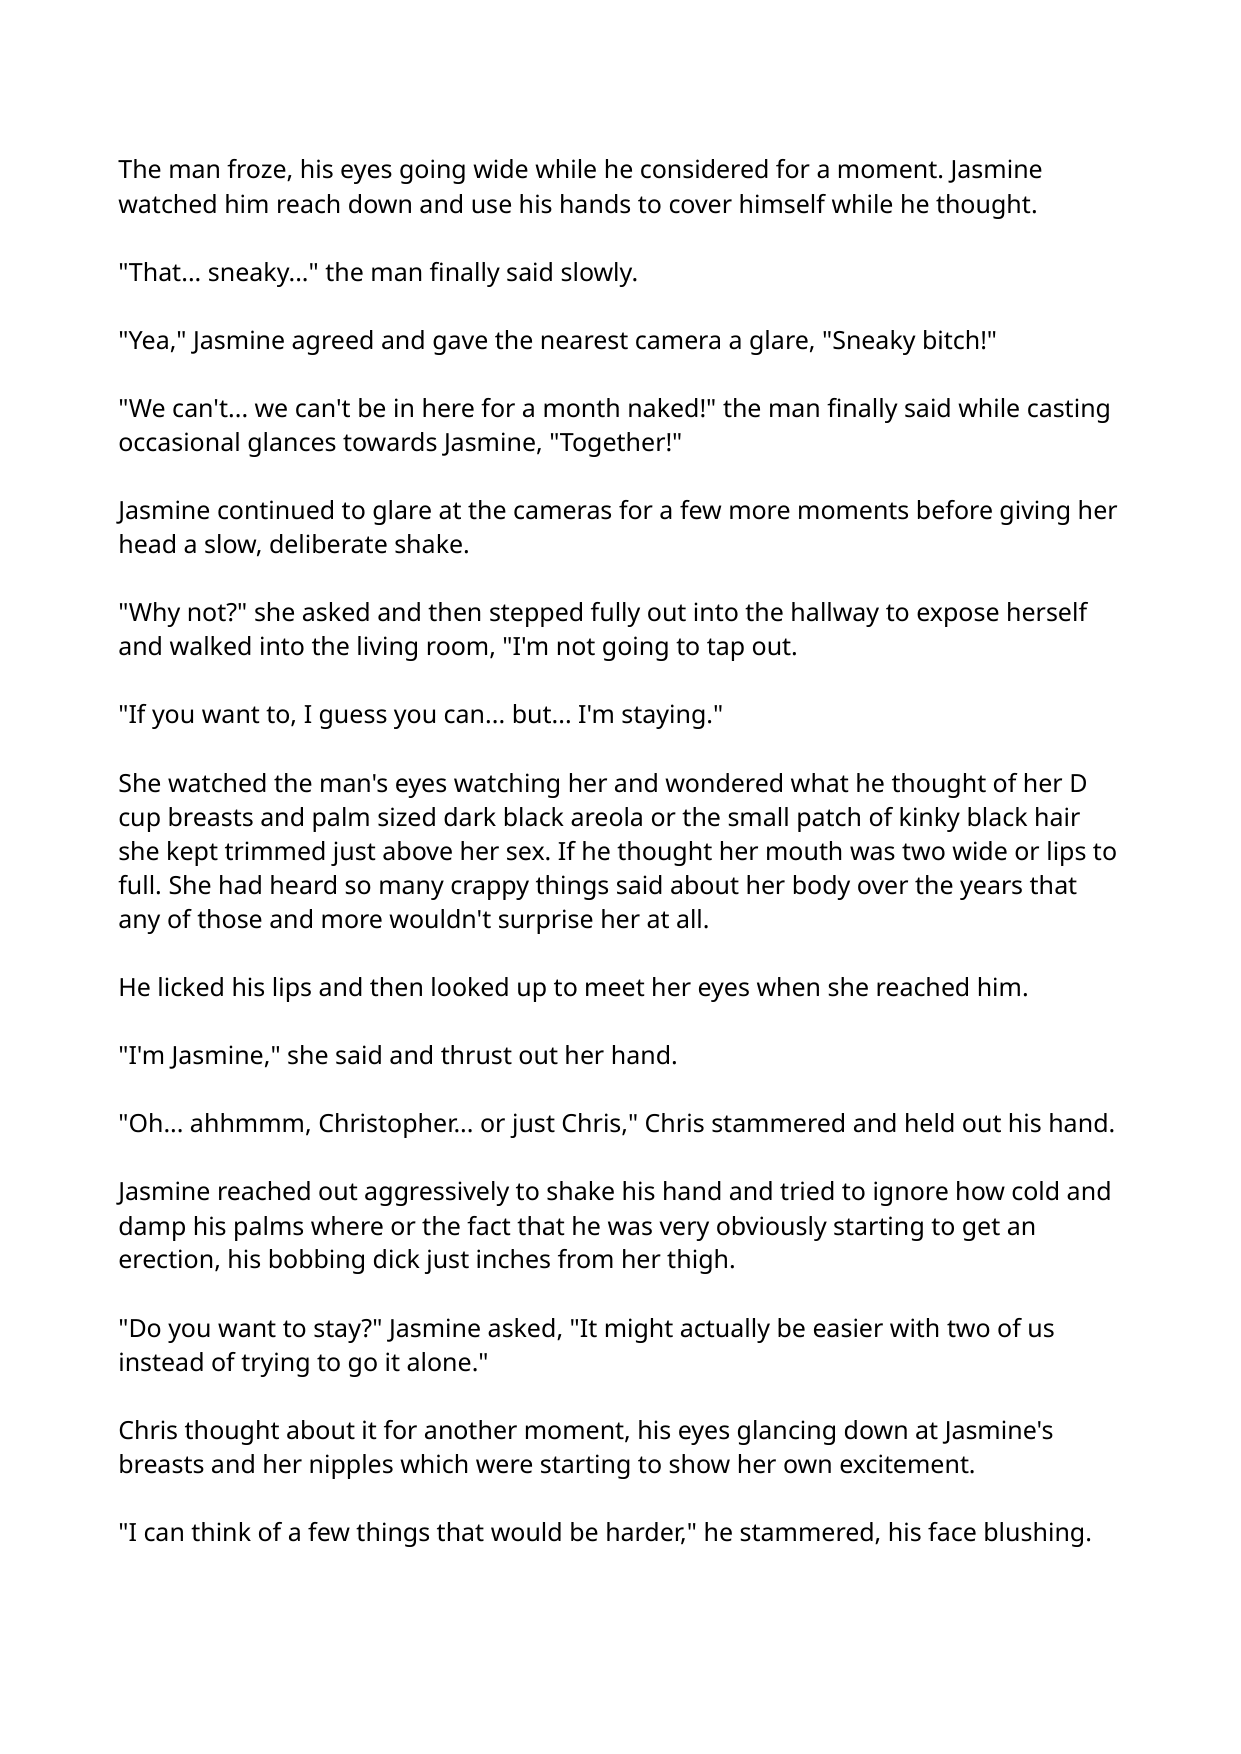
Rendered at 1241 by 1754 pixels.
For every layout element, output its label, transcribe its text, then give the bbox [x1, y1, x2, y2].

text He licked his lips and then looked up to meet her eyes when she reached him. [118, 970, 1122, 1004]
text "I can think of a few things that would be harder," he stammered, his face blushing. [118, 1515, 1122, 1549]
text Jasmine continued to glare at the cameras for a few more moments before giving her head a slow, deliberate shake. [118, 493, 1122, 561]
text "If you want to, I guess you can... but... I'm staying." [118, 697, 1122, 731]
text "Oh... ahhmmm, Christopher... or just Chris," Chris stammered and held out his hand. [118, 1106, 1122, 1140]
text The man froze, his eyes going wide while he considered for a moment. Jasmine watched him reach down and use his hands to cover himself while he thought. [118, 152, 1122, 220]
text Jasmine reached out aggressively to shake his hand and tried to ignore how cold and damp his palms where or the fact that he was very obviously starting to get an erection, his bobbing dick just inches from her thigh. [118, 1174, 1122, 1276]
text "We can't... we can't be in here for a month naked!" the man finally said while casting occasional glances towards Jasmine, "Together!" [118, 391, 1122, 459]
text Chris thought about it for another moment, his eyes glancing down at Jasmine's breasts and her nipples which were starting to show her own excitement. [118, 1412, 1122, 1481]
text "I'm Jasmine," she said and thrust out her hand. [118, 1038, 1122, 1072]
text "Do you want to stay?" Jasmine asked, "It might actually be easier with two of us instead of trying to go it alone." [118, 1310, 1122, 1378]
text "Yea," Jasmine agreed and gave the nearest camera a glare, "Sneaky bitch!" [118, 322, 1122, 357]
text "That... sneaky..." the man finally said slowly. [118, 254, 1122, 288]
text "Why not?" she asked and then stepped fully out into the hallway to expose herself and walked into the living room, "I'm not going to tap out. [118, 595, 1122, 663]
text She watched the man's eyes watching her and wondered what he thought of her D cup breasts and palm sized dark black areola or the small patch of kinky black hair she kept trimmed just above her sex. If he thought her mouth was two wide or lips to full. She had heard so many crappy things said about her body over the years that any of those and more wouldn't surprise her at all. [118, 765, 1122, 936]
